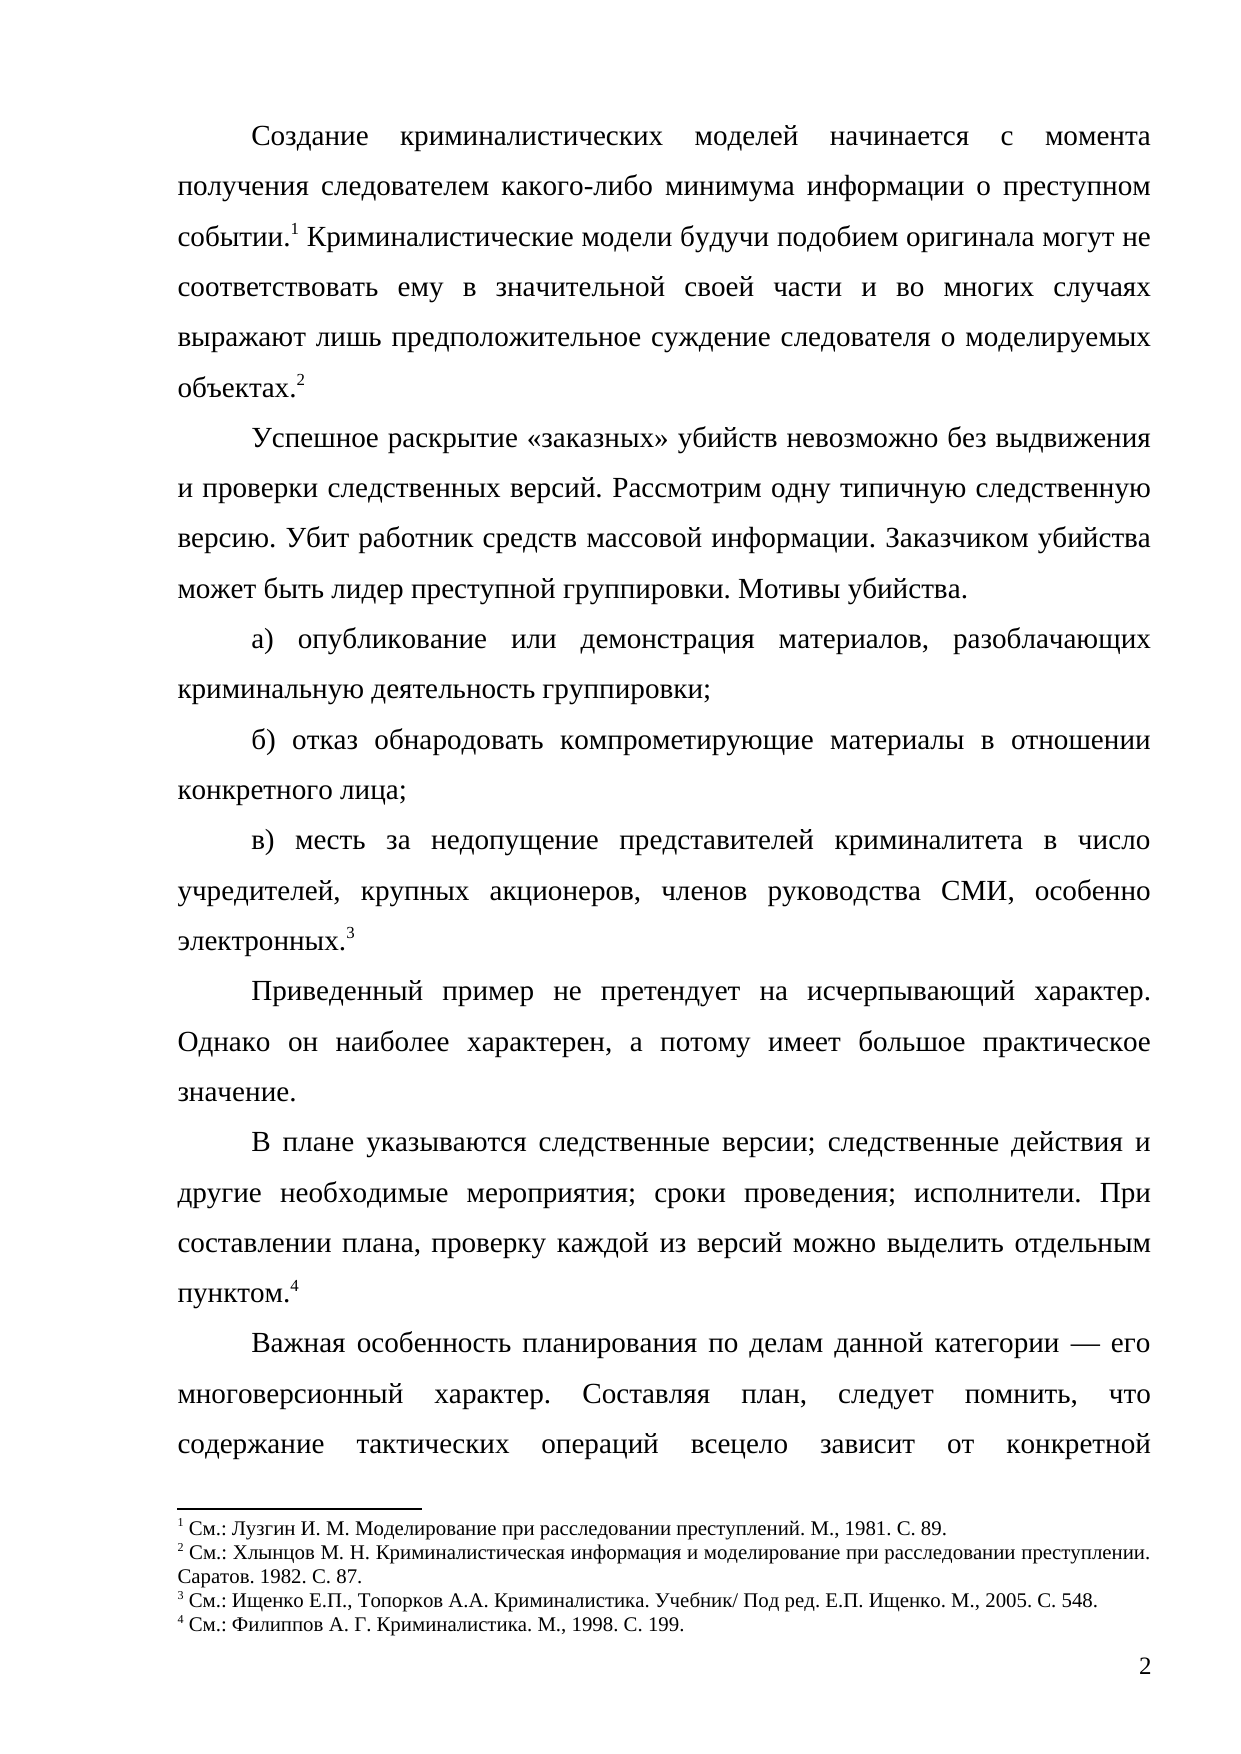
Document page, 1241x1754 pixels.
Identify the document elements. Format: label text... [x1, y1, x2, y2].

text а) опубликование или демонстрация материалов, разоблачающих криминальную деятельность группировки; [177, 621, 1152, 705]
text В плане указываются следственные версии; следственные действия и другие необходимые мероприятия; сроки проведения; исполнители. При составлении плана, проверку каждой из версий можно выделить отдельным пунктом. [177, 1124, 1152, 1309]
text Создание криминалистических моделей начинается с момента получения следователем какого-либо минимума информации о преступном событии. Криминалистические модели будучи подобием оригинала могут не соответствовать ему в значительной своей части и во многих случаях выражают лишь предположительное суждение следователя о моделируемых объектах. [177, 118, 1152, 403]
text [177, 1326, 1152, 1460]
text в) месть за недопущение представителей криминалитета в число учредителей, крупных акционеров, членов руководства СМИ, особенно электронных. [177, 822, 1152, 957]
text Успешное раскрытие «заказных» убийств невозможно без выдвижения и проверки следственных версий. Рассмотрим одну типичную следственную версию. Убит работник средств массовой информации. Заказчиком убийства может быть лидер преступной группировки. Мотивы убийства. [177, 420, 1152, 604]
text б) отказ обнародовать компрометирующие материалы в отношении конкретного лица; [177, 722, 1152, 806]
text Приведенный пример не претендует на исчерпывающий характер. Однако он наиболее характерен, а потому имеет большое практическое значение. [177, 973, 1152, 1108]
